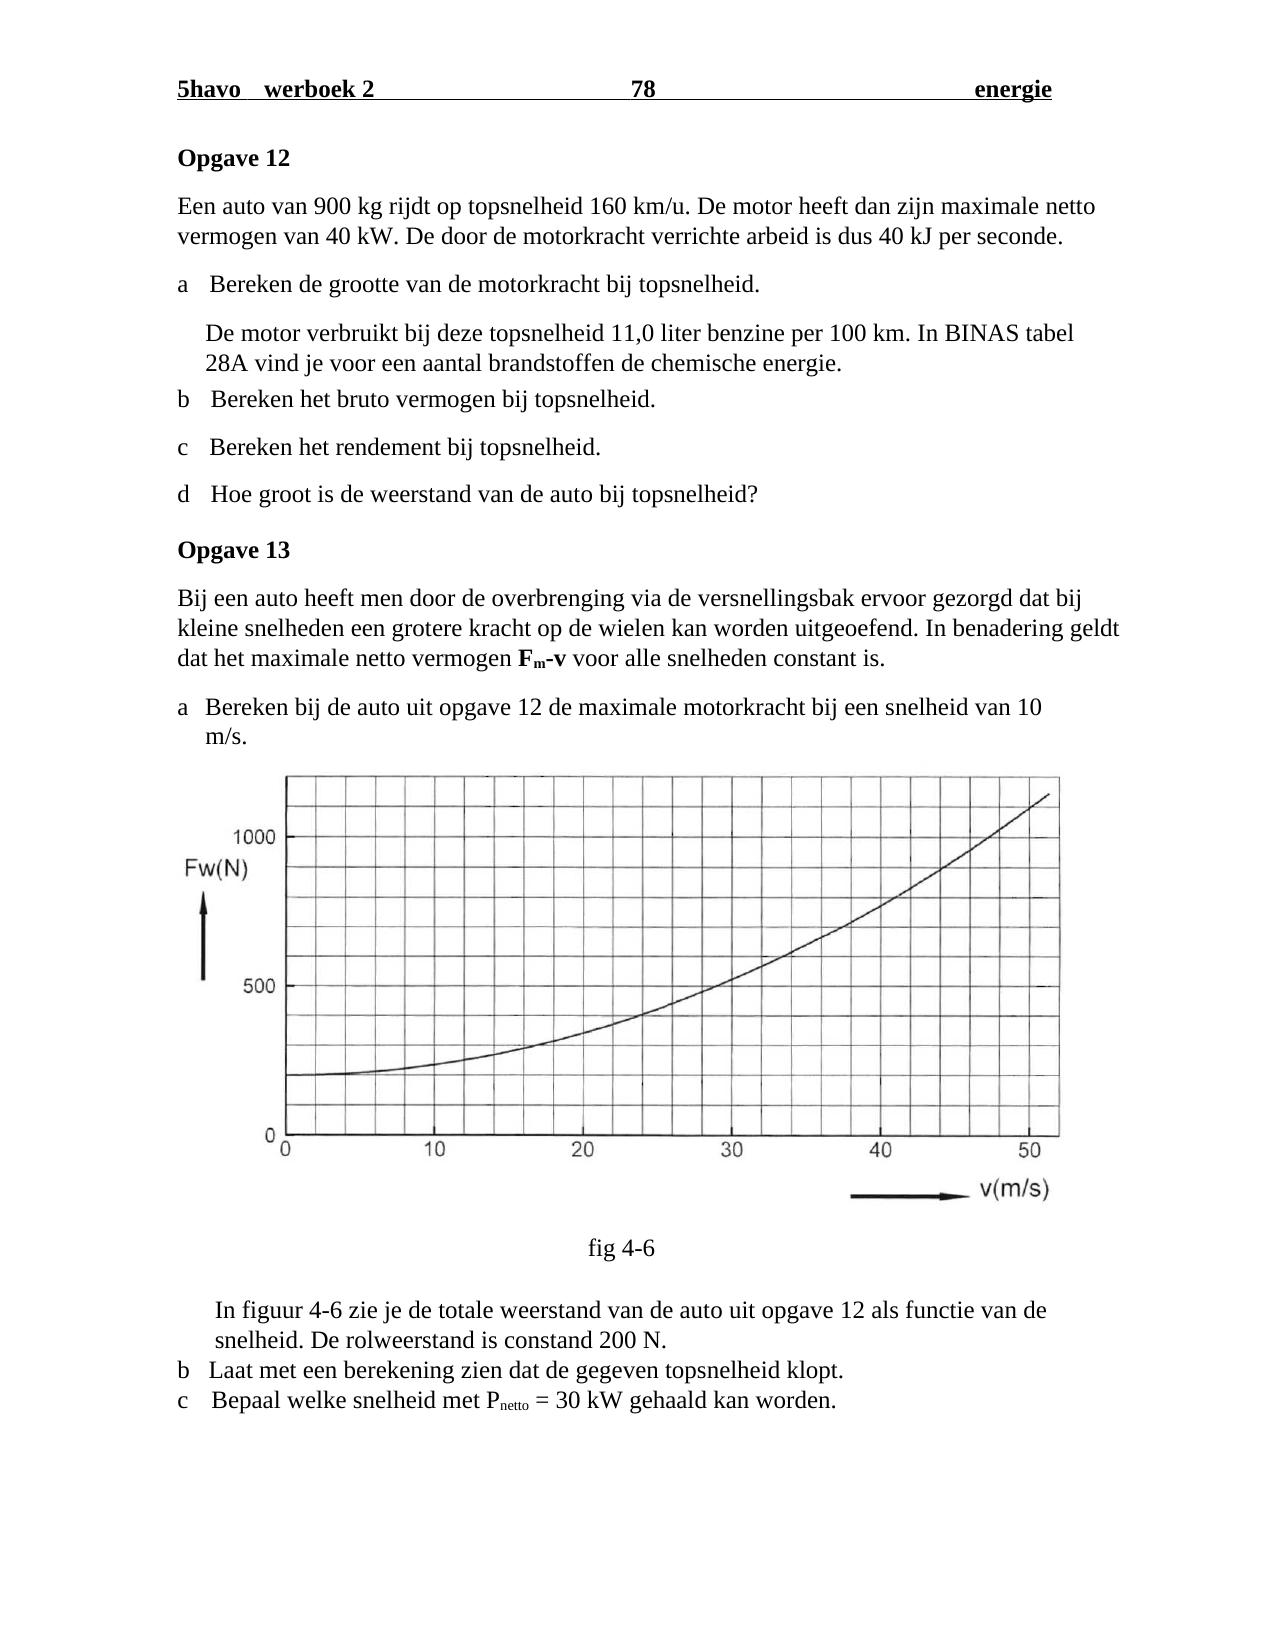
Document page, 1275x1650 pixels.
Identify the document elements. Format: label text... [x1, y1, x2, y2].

text Bij een auto heeft men door de overbrenging via de versnellingsbak ervoor gezorgd dat bij kleine snelheden een grotere kracht op de wielen kan worden uitgeoefend. In benadering geldt dat het maximale netto vermogen Fm-v voor alle snelheden constant is. [177, 583, 1134, 673]
text Opgave 12 [177, 143, 1134, 172]
text In figuur 4-6 zie je de totale weerstand van de auto uit opgave 12 als functie van de snelheid. De rolweerstand is constand 200 N. [214, 1294, 1114, 1354]
text b Bereken het bruto vermogen bij topsnelheid. [177, 383, 1134, 413]
text c Bepaal welke snelheid met Pnetto = 30 kW gehaald kan worden. [168, 1384, 894, 1414]
text a Bereken de grootte van de motorkracht bij topsnelheid. [177, 269, 1134, 298]
text fig 4-6 [588, 1233, 1134, 1262]
text a Bereken bij de auto uit opgave 12 de maximale motorkracht bij een snelheid van 10 m/s. [177, 691, 1077, 750]
text d Hoe groot is de weerstand van de auto bij topsnelheid? [177, 479, 1134, 508]
text De motor verbruikt bij deze topsnelheid benzine per . In BINAS tabel 28A vind je voor een aantal brandstoffen de chemische energie. [205, 317, 1096, 377]
text c Bereken het rendement bij topsnelheid. [177, 432, 1134, 461]
text Opgave 13 [177, 535, 1134, 564]
text Een auto van rijdt op topsnelheid 160 km/u. De motor heeft dan zijn maximale netto vermogen van 40 kW. De door de motorkracht verrichte arbeid is dus 40 kJ per seconde. [177, 191, 1134, 251]
picture [177, 759, 1064, 1210]
text b Laat met een berekening zien dat de gegeven topsnelheid klopt. [168, 1354, 894, 1384]
